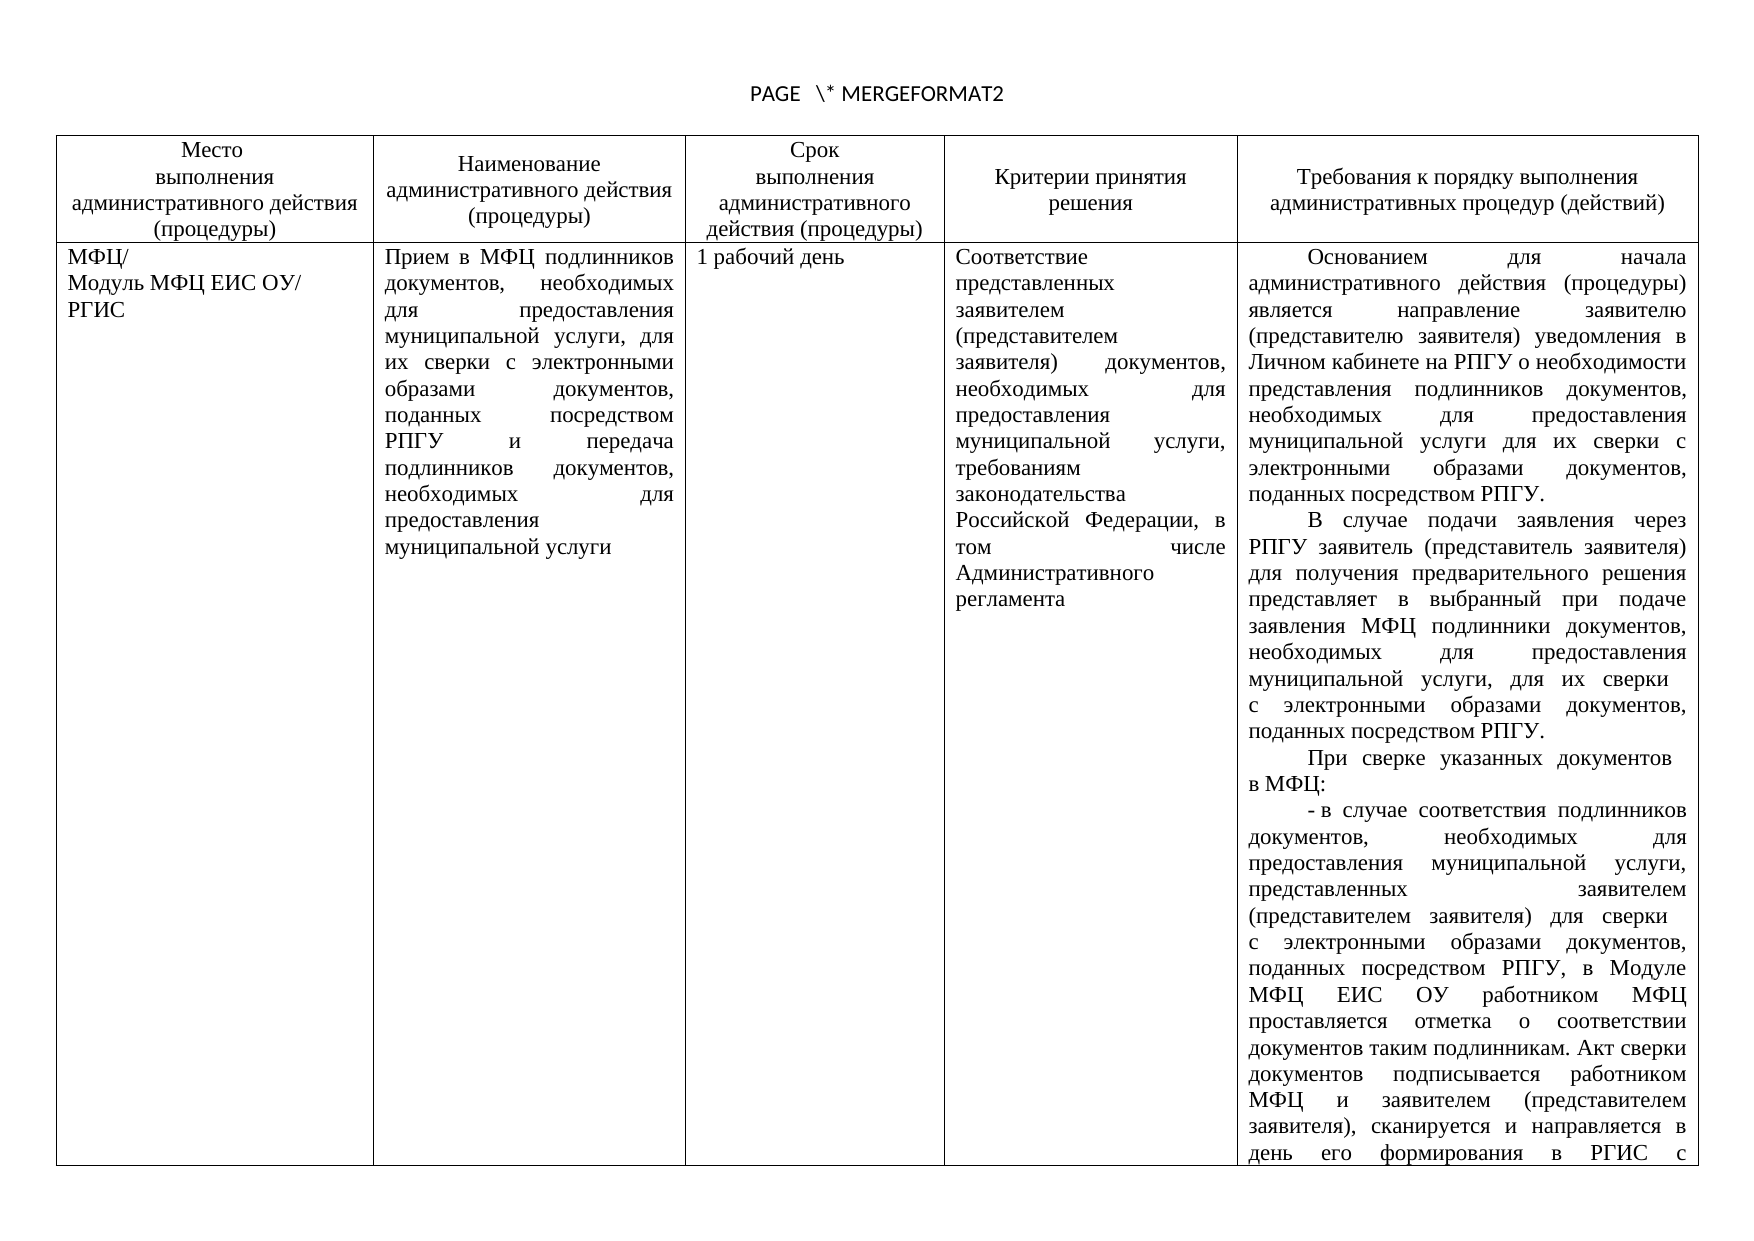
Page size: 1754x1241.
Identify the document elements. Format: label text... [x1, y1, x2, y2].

table_cell Срок выполнения административного действия (процедуры) [686, 136, 944, 242]
table_cell Наименование административного действия (процедуры) [374, 136, 685, 242]
table_cell Требования к порядку выполнения административных процедур (действий) [1238, 136, 1698, 242]
table_cell Место выполнения административного действия (процедуры) [57, 136, 373, 242]
table_cell 1 рабочий день [686, 243, 944, 1165]
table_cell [57, 243, 373, 1165]
table_cell Критерии принятия решения [945, 136, 1237, 242]
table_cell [1238, 243, 1698, 1165]
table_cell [945, 243, 1237, 1165]
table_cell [374, 243, 685, 1165]
